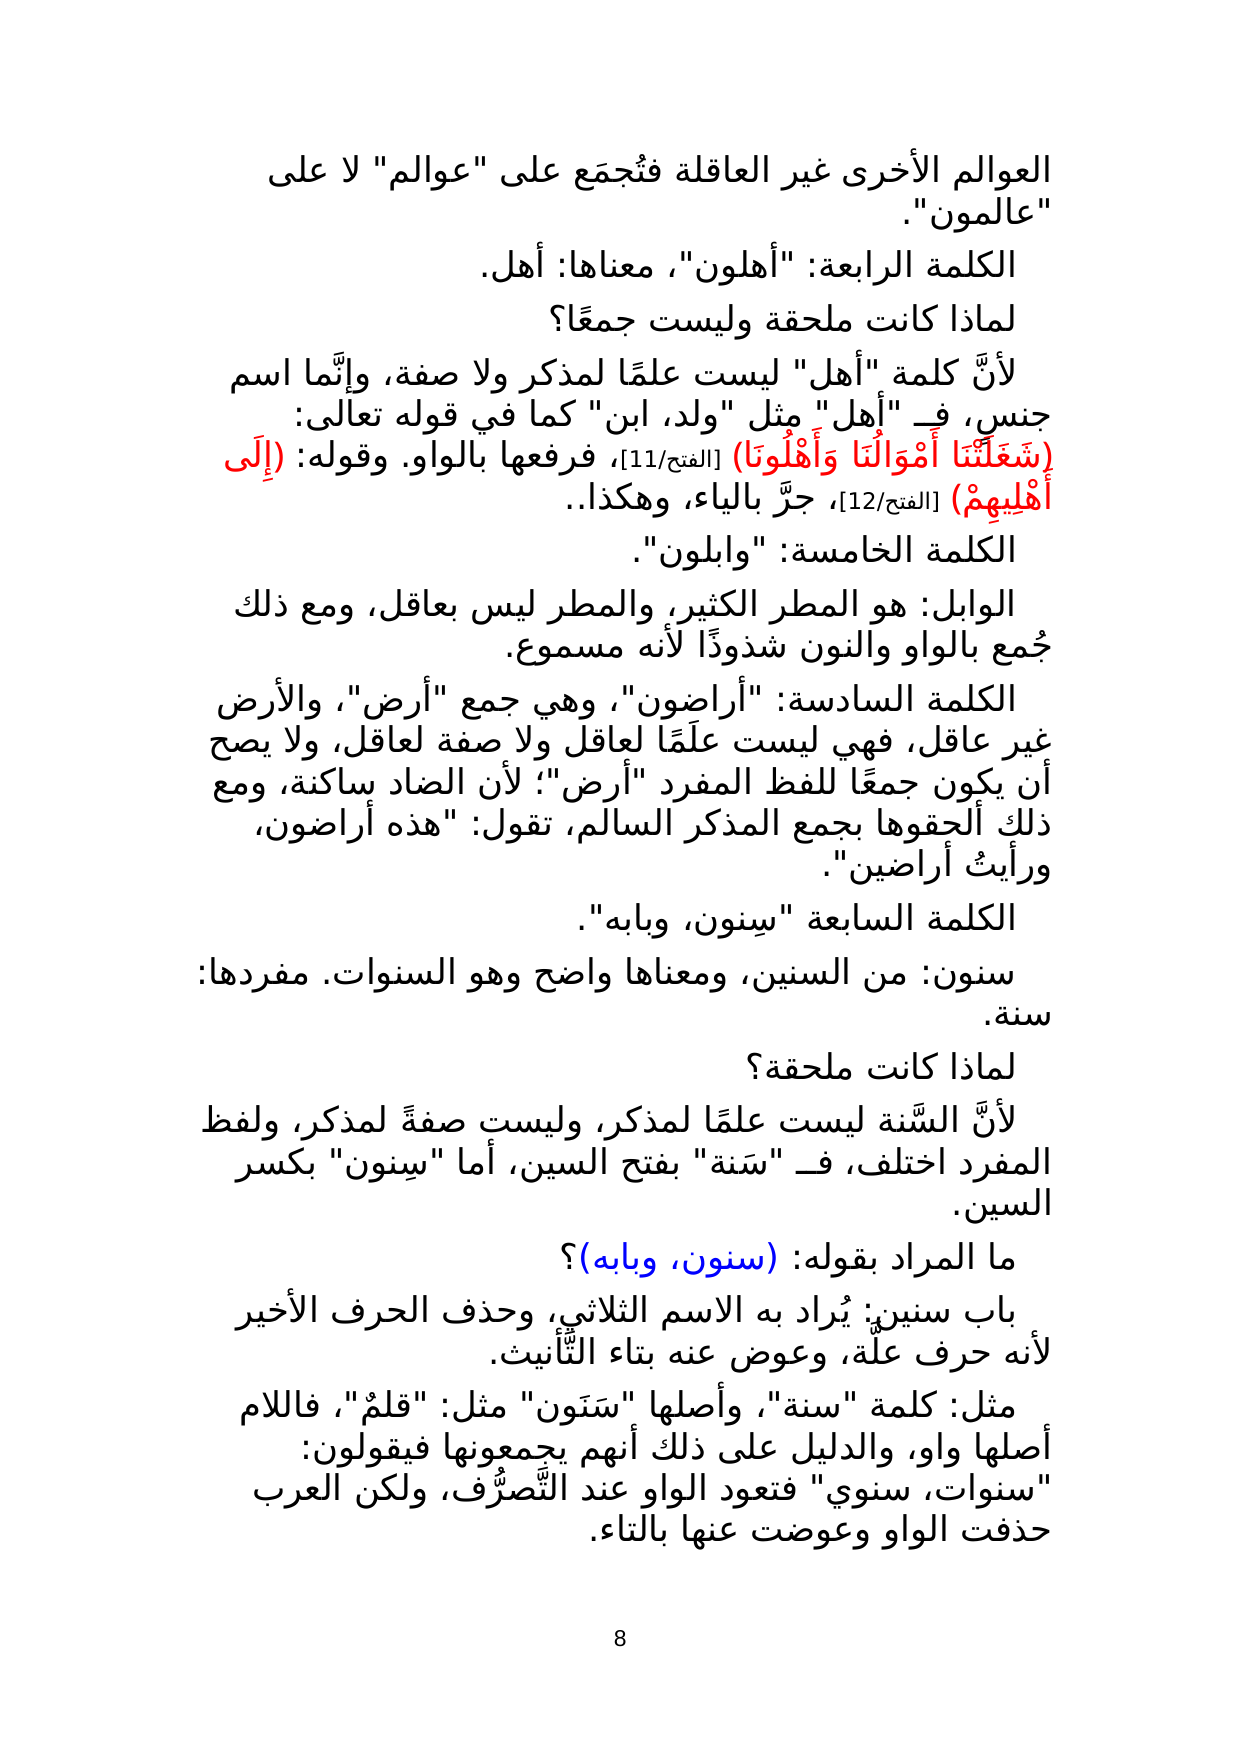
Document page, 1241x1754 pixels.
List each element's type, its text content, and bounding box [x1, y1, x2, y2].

text مثل: كلمة "سنة"، وأصلها "سَنَون" مثل: "قلمٌ"، فاللام أصلها واو، والدليل على ذلك أنهم يجمعونها فيقولون: "سنوات، سنوي" فتعود الواو عند التَّصرُّف، ولكن العرب حذفت الواو وعوضت عنها بالتاء. [187, 1385, 1053, 1550]
text باب سنين: يُراد به الاسم الثلاثي، وحذف الحرف الأخير لأنه حرف علَّة، وعوض عنه بتاء التَّأنيث. [187, 1290, 1053, 1372]
text الكلمة السابعة "سِنون، وبابه". [187, 897, 1053, 939]
text سنون: من السنين، ومعناها واضح وهو السنوات. مفردها: سنة. [187, 951, 1053, 1034]
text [187, 150, 1053, 232]
text الكلمة الخامسة: "وابلون". [187, 530, 1053, 571]
text الكلمة السادسة: "أراضون"، وهي جمع "أرض"، والأرض غير عاقل، فهي ليست علَمًا لعاقل ولا صفة لعاقل، ولا يصح أن يكون جمعًا للفظ المفرد "أرض"؛ لأن الضاد ساكنة، ومع ذلك ألحقوها بجمع المذكر السالم، تقول: "هذه أراضون، ورأيتُ أراضين". [187, 679, 1053, 885]
text الكلمة الرابعة: "أهلون"، معناها: أهل. [187, 245, 1053, 286]
text لأنَّ كلمة "أهل" ليست علمًا لمذكر ولا صفة، وإنَّما اسم جنسٍ، فــ "أهل" مثل "ولد، ابن" كما في قوله تعالى: ﴿شَغَلَتْنَا أَمْوَالُنَا وَأَهْلُونَا﴾ [الفتح/11]، فرفعها بالواو. وقوله: ﴿إِلَى أَهْلِيهِمْ﴾ [الفتح/12]، جرَّ بالياء، وهكذا.. [187, 352, 1053, 517]
text لماذا كانت ملحقة وليست جمعًا؟ [187, 299, 1053, 340]
text لماذا كانت ملحقة؟ [187, 1046, 1053, 1087]
text ما المراد بقوله: (سنون، وبابه)؟ [187, 1236, 1053, 1277]
text الوابل: هو المطر الكثير، والمطر ليس بعاقل، ومع ذلك جُمع بالواو والنون شذوذًا لأنه مسموع. [187, 584, 1053, 666]
text لأنَّ السَّنة ليست علمًا لمذكر، وليست صفةً لمذكر، ولفظ المفرد اختلف، فــ "سَنة" بفتح السين، أما "سِنون" بكسر السين. [187, 1100, 1053, 1224]
